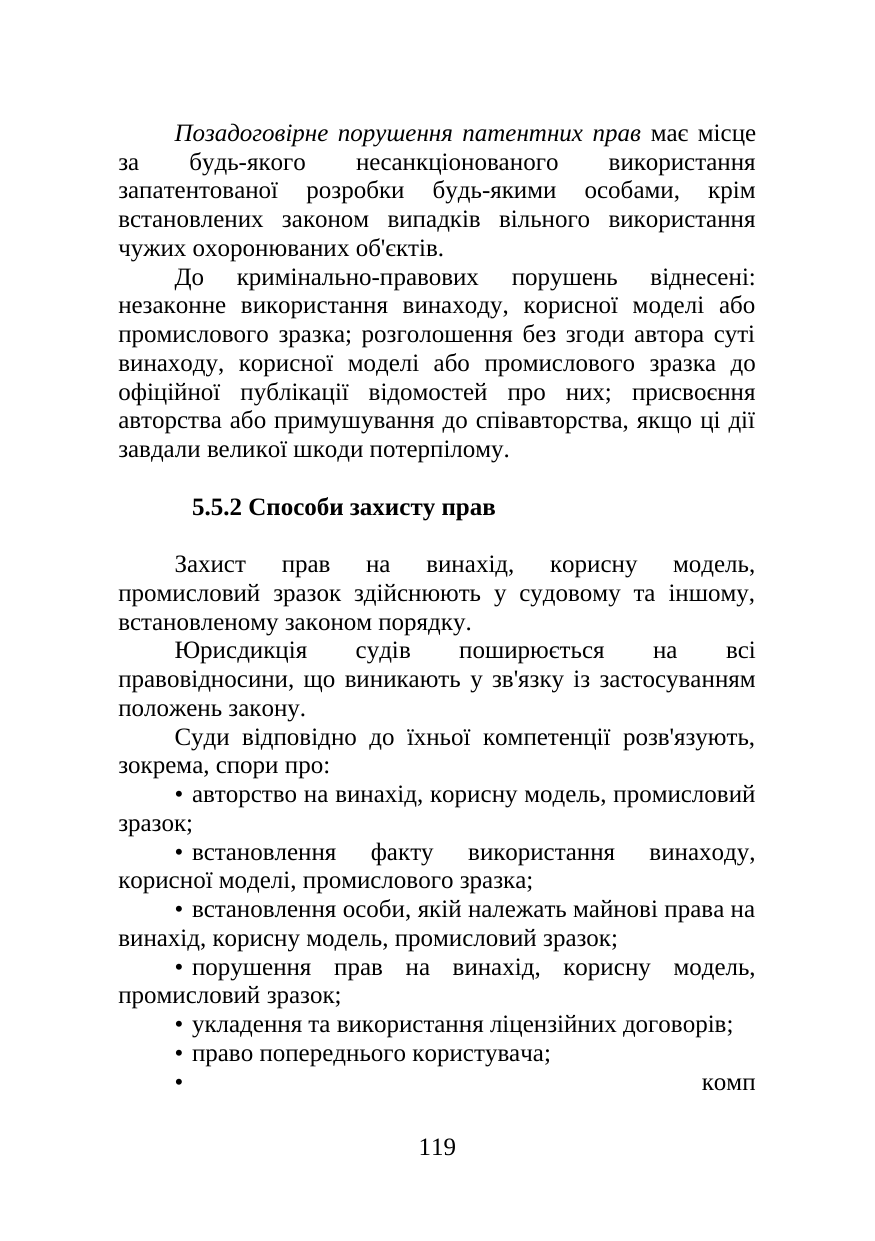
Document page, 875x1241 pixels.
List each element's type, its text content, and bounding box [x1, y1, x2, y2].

text Юрисдикція судів поширюється на всі правовідносини, що виникають у зв'язку із застосуванням положень закону. [118, 636, 756, 722]
list порушення прав на винахід, корисну модель, промисловий зразок; [118, 952, 756, 1009]
list право попереднього користувача; [118, 1038, 756, 1067]
list укладення та використання ліцензійних договорів; [118, 1009, 756, 1038]
list встановлення особи, якій належать майнові права на винахід, корисну модель, промисловий зразок; [118, 894, 756, 952]
list компенсації. [118, 1067, 756, 1096]
list авторство на винахід, корисну модель, промисловий зразок; [118, 779, 756, 837]
subtitle 5.5.2 Способи захисту прав [118, 492, 756, 521]
text Позадоговірне порушення патентних прав має місце за будь-якого несанкціонованого використання запатентованої розробки будь-якими особами, крім встановлених законом випадків вільного використання чужих охоронюваних об'єктів. [118, 118, 756, 262]
text Захист прав на винахід, корисну модель, промисловий зразок здійснюють у судовому та іншому, встановленому законом порядку. [118, 549, 756, 636]
text До кримінально-правових порушень віднесені: незаконне використання винаходу, корисної моделі або промислового зразка; розголошення без згоди автора суті винаходу, корисної моделі або промислового зразка до офіційної публікації відомостей про них; присвоєння авторства або примушування до співавторства, якщо ці дії завдали великої шкоди потерпілому. [118, 262, 756, 463]
text Суди відповідно до їхньої компетенції розв'язують, зокрема, спори про: [118, 722, 756, 779]
list встановлення факту використання винаходу, корисної моделі, промислового зразка; [118, 837, 756, 894]
